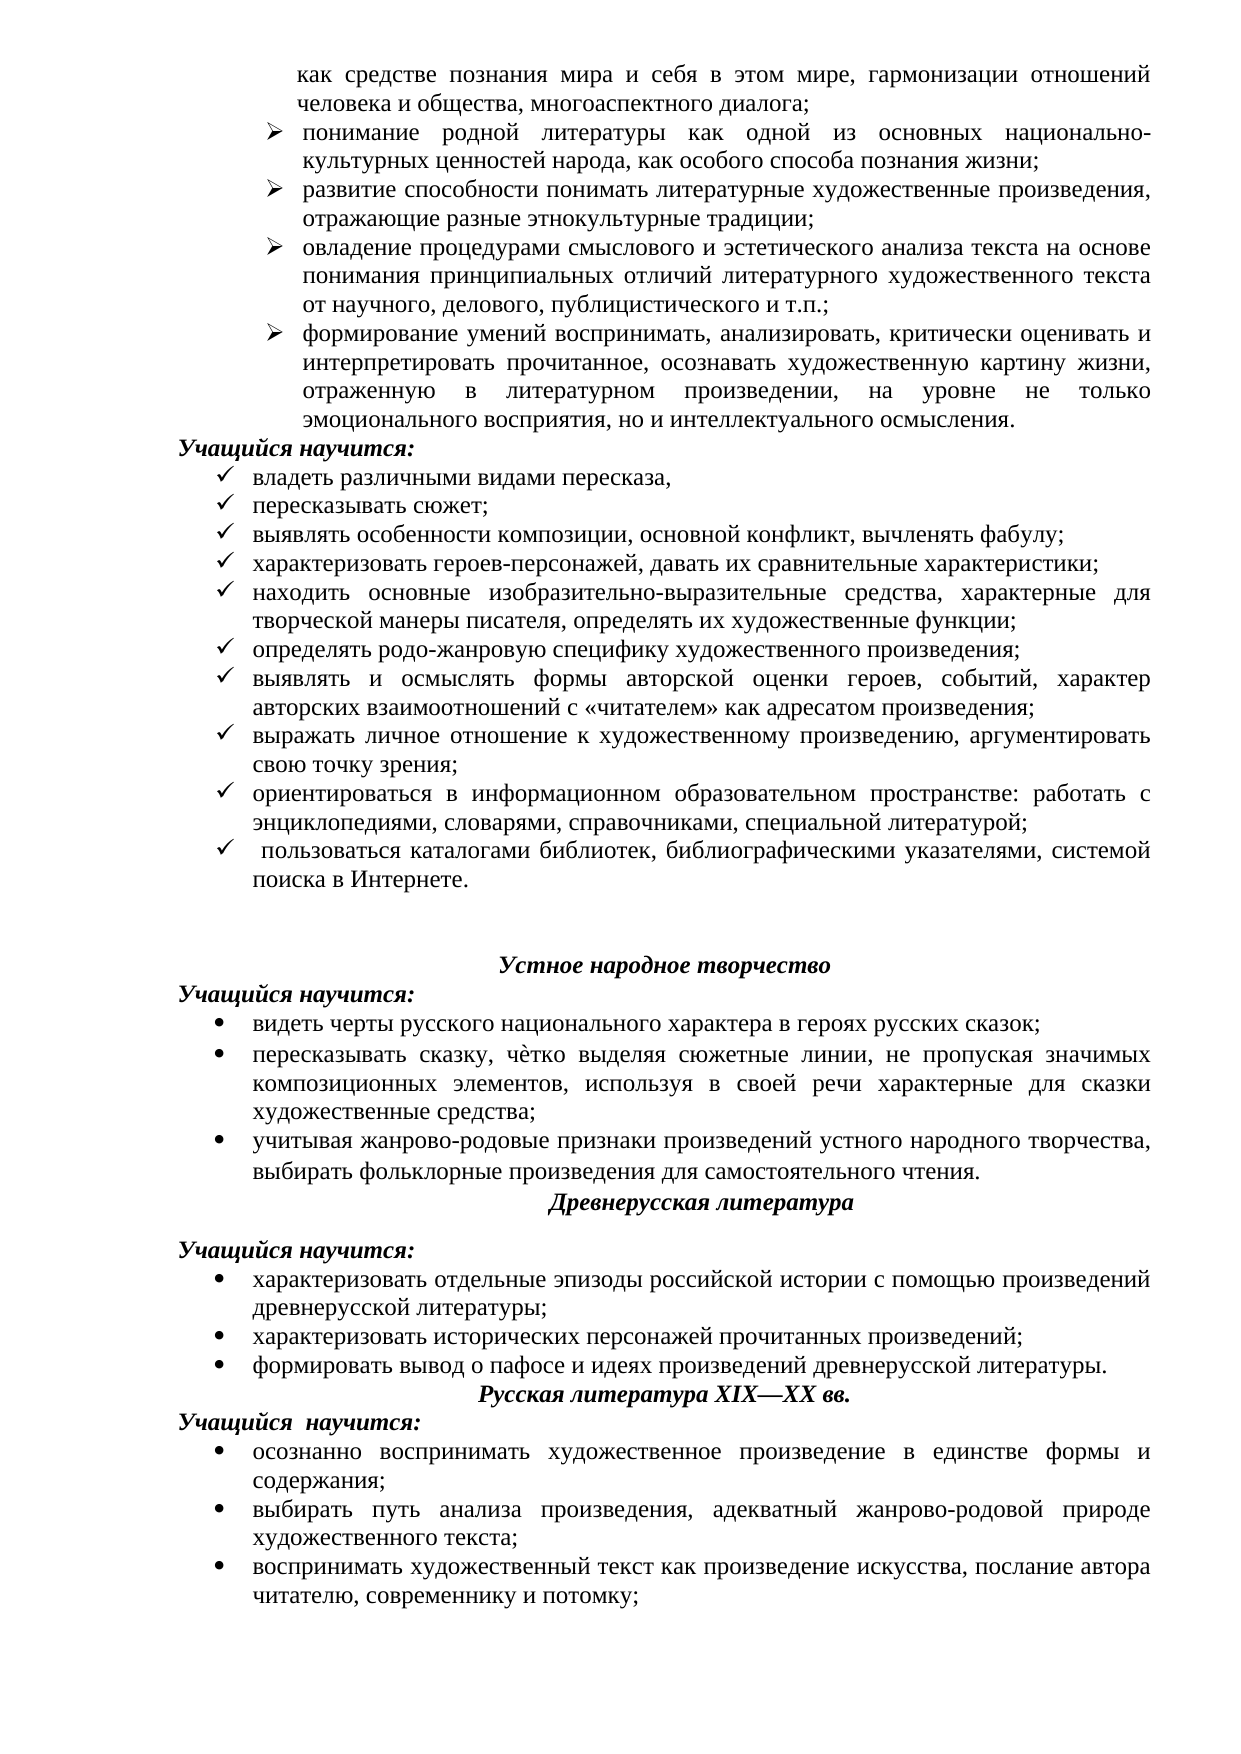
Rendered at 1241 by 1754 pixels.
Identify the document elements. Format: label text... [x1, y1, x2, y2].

text Учащийся научится: [177, 1407, 1152, 1436]
list воспринимать художественный текст как произведение искусства, послание автора читателю, современнику и потомку; [215, 1551, 1152, 1609]
text Учащийся научится: [177, 979, 1152, 1008]
list осознанно воспринимать художественное произведение в единстве формы и содержания; [215, 1436, 1152, 1494]
list видеть черты русского национального характера в героях русских сказок; [215, 1008, 1152, 1037]
list пользоваться каталогами библиотек, библиографическими указателями, системой поиска в Интернете. [215, 835, 1152, 893]
list владеть различными видами пересказа, [215, 462, 1152, 490]
list выбирать путь анализа произведения, адекватный жанрово-родовой природе художественного текста; [215, 1494, 1152, 1551]
list пересказывать сказку, чѐтко выделяя сюжетные линии, не пропуская значимых композиционных элементов, используя в своей речи характерные для сказки художественные средства; [215, 1039, 1152, 1125]
list понимание родной литературы как одной из основных национально-культурных ценностей народа, как особого способа познания жизни; [265, 117, 1152, 174]
list выражать личное отношение к художественному произведению, аргументировать свою точку зрения; [215, 720, 1152, 778]
text Русская литература XIX—XX вв. [177, 1379, 1152, 1407]
list выявлять и осмыслять формы авторской оценки героев, событий, характер авторских взаимоотношений с «читателем» как адресатом произведения; [215, 663, 1152, 720]
list характеризовать исторических персонажей прочитанных произведений; [215, 1321, 1152, 1350]
list характеризовать героев-персонажей, давать их сравнительные характеристики; [215, 548, 1152, 577]
text Устное народное творчество [177, 950, 1152, 979]
list характеризовать отдельные эпизоды российской истории с помощью произведений древнерусской литературы; [215, 1264, 1152, 1321]
text Учащийся научится: [177, 433, 1152, 462]
list формирование умений воспринимать, анализировать, критически оценивать и интерпретировать прочитанное, осознавать художественную картину жизни, отраженную в литературном произведении, на уровне не только эмоционального восприятия, но и интеллектуального осмысления. [265, 318, 1152, 433]
list Древнерусская литература [252, 1187, 1152, 1216]
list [259, 59, 1152, 117]
list овладение процедурами смыслового и эстетического анализа текста на основе понимания принципиальных отличий литературного художественного текста от научного, делового, публицистического и т.п.; [265, 232, 1152, 318]
list ориентироваться в информационном образовательном пространстве: работать с энциклопедиями, словарями, справочниками, специальной литературой; [215, 778, 1152, 835]
list определять родо-жанровую специфику художественного произведения; [215, 634, 1152, 663]
text Учащийся научится: [177, 1235, 1152, 1264]
list развитие способности понимать литературные художественные произведения, отражающие разные этнокультурные традиции; [265, 174, 1152, 232]
list формировать вывод о пафосе и идеях произведений древнерусской литературы. [215, 1350, 1152, 1379]
list пересказывать сюжет; [215, 490, 1152, 519]
list учитывая жанрово-родовые признаки произведений устного народного творчества, выбирать фольклорные произведения для самостоятельного чтения. [215, 1125, 1152, 1185]
list выявлять особенности композиции, основной конфликт, вычленять фабулу; [215, 519, 1152, 548]
list находить основные изобразительно-выразительные средства, характерные для творческой манеры писателя, определять их художественные функции; [215, 577, 1152, 634]
